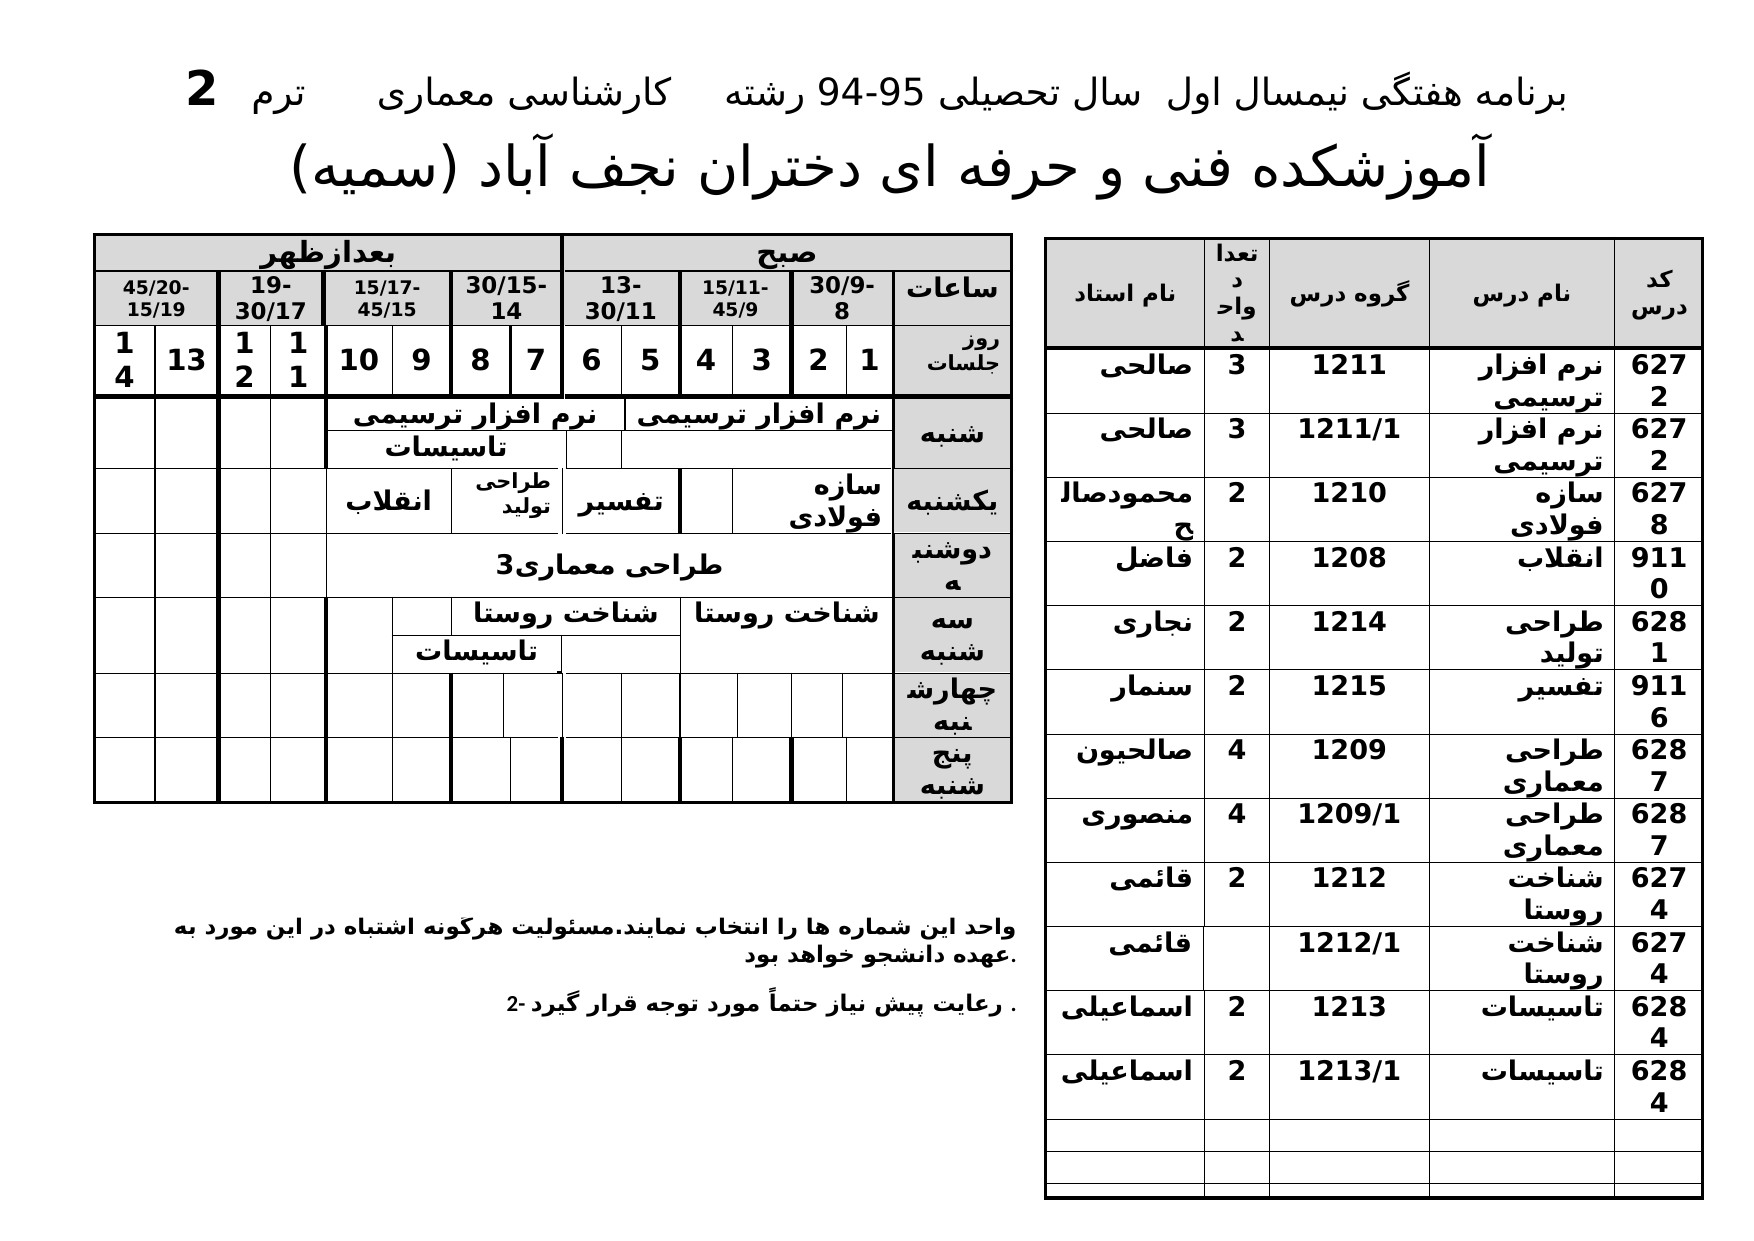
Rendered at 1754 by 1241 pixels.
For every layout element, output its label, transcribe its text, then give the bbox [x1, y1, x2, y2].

text آموزشکده فنی و حرفه ای دختران نجف آباد (سمیه) [75, 134, 1679, 200]
text برنامه هفتگی نیمسال اول سال تحصیلی 95-94 رشته کارشناسی معماری ترم 2 [75, 75, 1679, 113]
